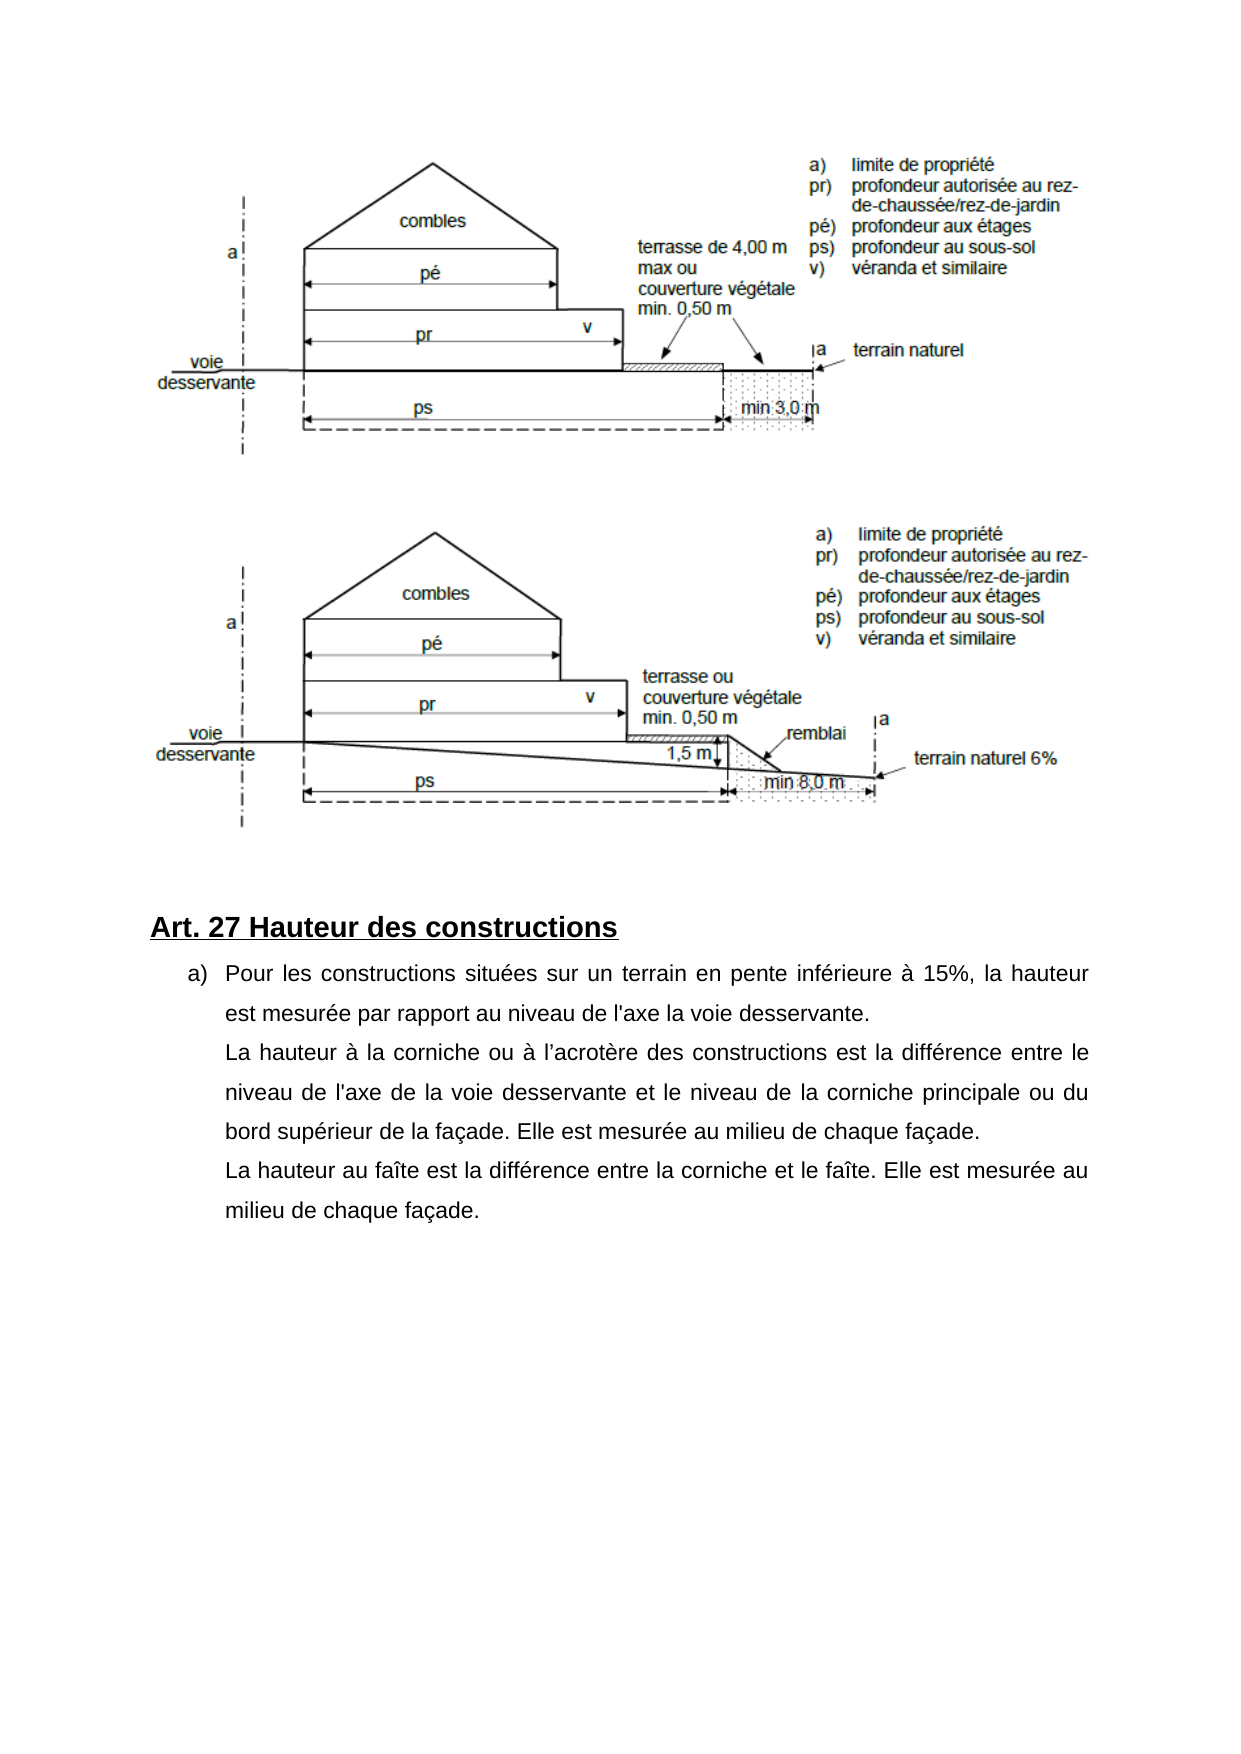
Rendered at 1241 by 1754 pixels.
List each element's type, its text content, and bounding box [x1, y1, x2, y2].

picture [150, 150, 1091, 461]
subtitle Art. 27 Hauteur des constructions [150, 910, 1090, 943]
text La hauteur à la corniche ou à l’acrotère des constructions est la différence entre le niveau de l'axe de la voie desservante et le niveau de la corniche principale ou du bord supérieur de la façade. Elle est mesurée au milieu de chaque façade. [225, 1039, 1090, 1144]
picture [150, 513, 1091, 832]
text La hauteur au faîte est la différence entre la corniche et le faîte. Elle est mesurée au milieu de chaque façade. [225, 1157, 1090, 1223]
list Pour les constructions situées sur un terrain en pente inférieure à 15%, la hauteur est mesurée par rapport au niveau de l'axe la voie desservante. [187, 960, 1090, 1026]
